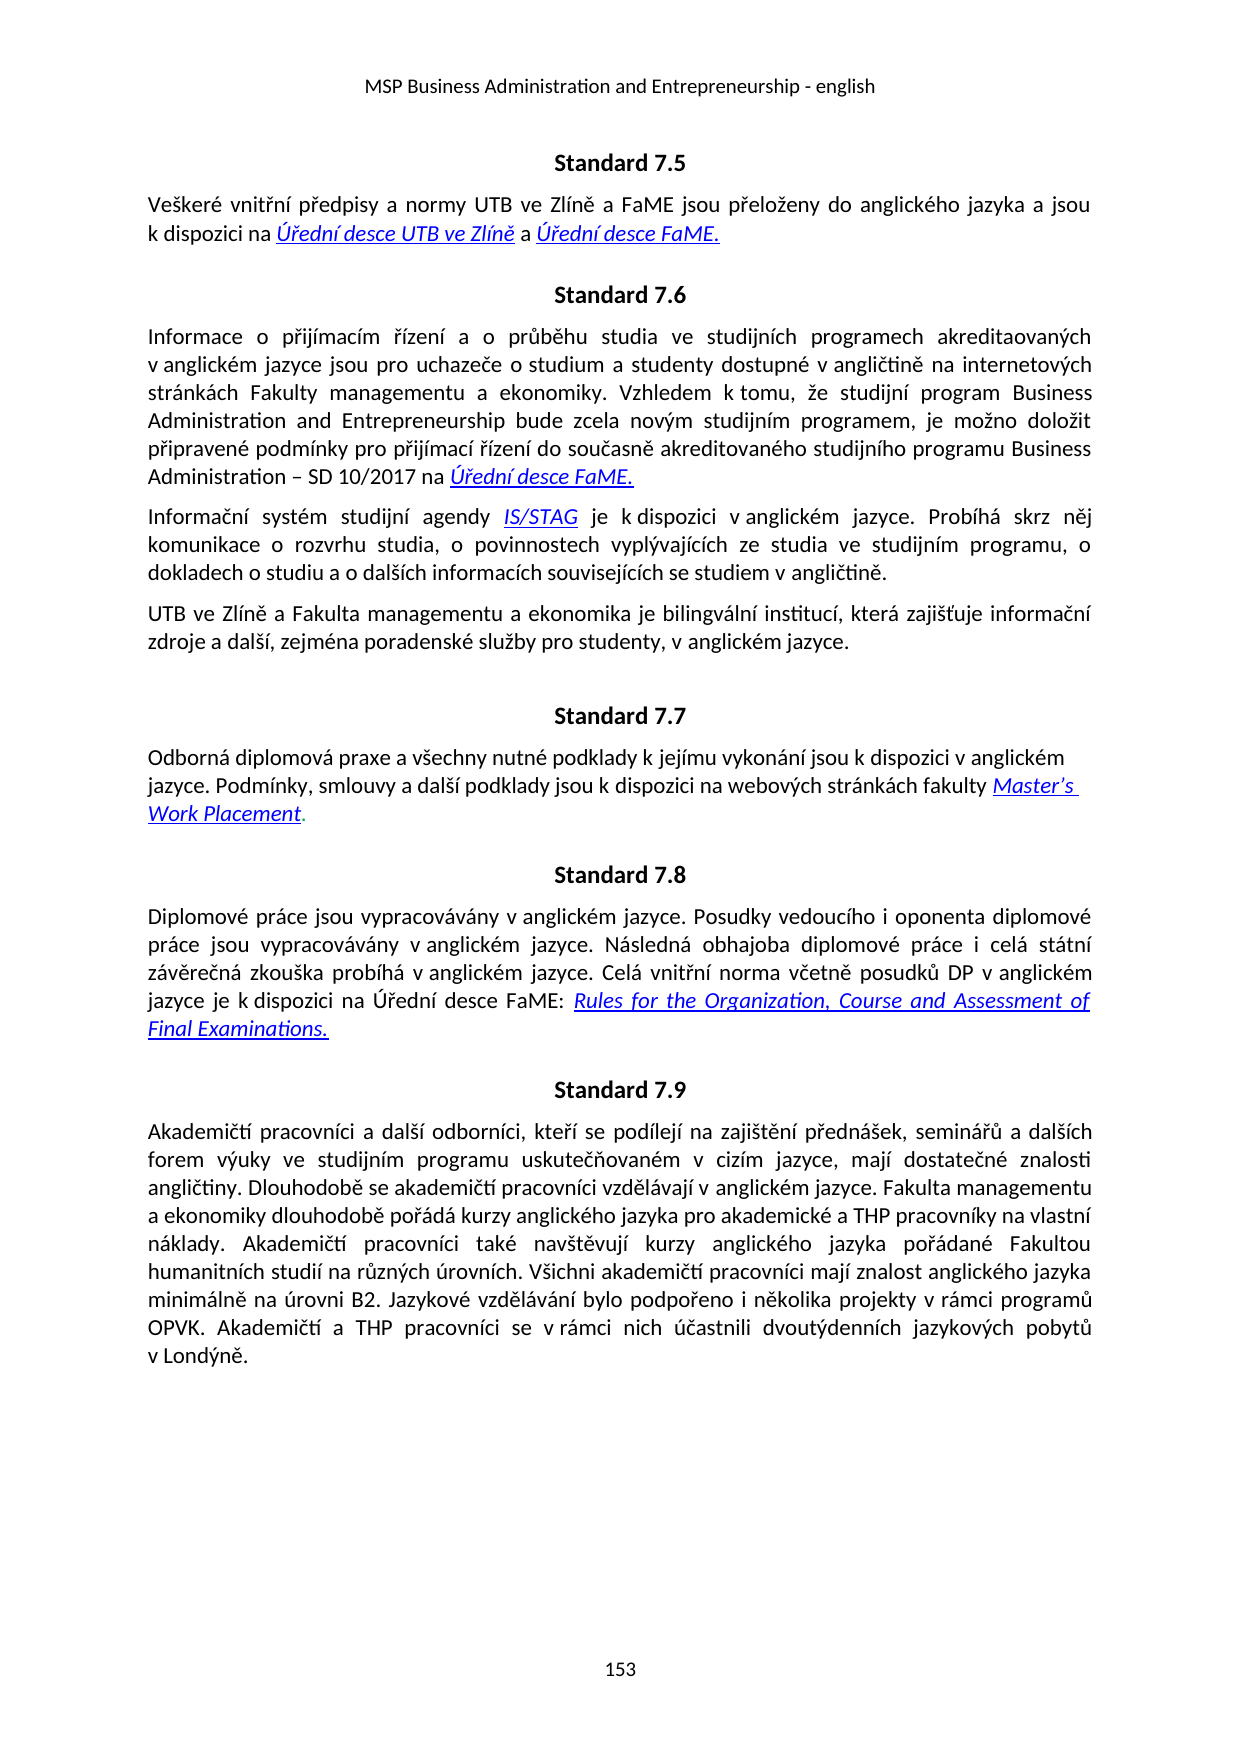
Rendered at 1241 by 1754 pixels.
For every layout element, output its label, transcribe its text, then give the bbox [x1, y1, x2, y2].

subtitle Standard 7.5 [148, 148, 1093, 178]
text Veškeré vnitřní předpisy a normy UTB ve Zlíně a FaME jsou přeloženy do anglického jazyka a jsou k dispozici na Úřední desce UTB ve Zlíně a Úřední desce FaME. [148, 191, 1093, 247]
text Informace o přijímacím řízení a o průběhu studia ve studijních programech akreditaovaných v anglickém jazyce jsou pro uchazeče o studium a studenty dostupné v angličtině na internetových stránkách Fakulty managementu a ekonomiky. Vzhledem k tomu, že studijní program Business Administration and Entrepreneurship bude zcela novým studijním programem, je možno doložit připravené podmínky pro přijímací řízení do současně akreditovaného studijního programu Business Administration – SD 10/2017 na Úřední desce FaME. [148, 322, 1093, 490]
subtitle Standard 7.8 [148, 859, 1093, 889]
text Informační systém studijní agendy IS/STAG je k dispozici v anglickém jazyce. Probíhá skrz něj komunikace o rozvrhu studia, o povinnostech vyplývajících ze studia ve studijním programu, o dokladech o studiu a o dalších informacích souvisejících se studiem v angličtině. [148, 502, 1093, 587]
subtitle Odborná diplomová praxe a všechny nutné podklady k jejímu vykonání jsou k dispozici v anglickém jazyce. Podmínky, smlouvy a další podklady jsou k dispozici na webových stránkách fakulty Master’s Work Placement. [148, 743, 1093, 827]
text Diplomové práce jsou vypracovávány v anglickém jazyce. Posudky vedoucího i oponenta diplomové práce jsou vypracovávány v anglickém jazyce. Následná obhajoba diplomové práce i celá státní závěrečná zkouška probíhá v anglickém jazyce. Celá vnitřní norma včetně posudků DP v anglickém jazyce je k dispozici na Úřední desce FaME: Rules for the Organization, Course and Assessment of Final Examinations. [148, 902, 1093, 1042]
subtitle Standard 7.9 [148, 1074, 1093, 1105]
text UTB ve Zlíně a Fakulta managementu a ekonomika je bilingvální institucí, která zajišťuje informační zdroje a další, zejména poradenské služby pro studenty, v anglickém jazyce. [148, 599, 1093, 655]
subtitle Standard 7.6 [148, 279, 1093, 309]
text Akademičtí pracovníci a další odborníci, kteří se podílejí na zajištění přednášek, seminářů a dalších forem výuky ve studijním programu uskutečňovaném v cizím jazyce, mají dostatečné znalosti angličtiny. Dlouhodobě se akademičtí pracovníci vzdělávají v anglickém jazyce. Fakulta managementu a ekonomiky dlouhodobě pořádá kurzy anglického jazyka pro akademické a THP pracovníky na vlastní náklady. Akademičtí pracovníci také navštěvují kurzy anglického jazyka pořádané Fakultou humanitních studií na různých úrovních. Všichni akademičtí pracovníci mají znalost anglického jazyka minimálně na úrovni B2. Jazykové vzdělávání bylo podpořeno i několika projekty v rámci programů OPVK. Akademičtí a THP pracovníci se v rámci nich účastnili dvoutýdenních jazykových pobytů v Londýně. [148, 1117, 1093, 1369]
subtitle Standard 7.7 [148, 700, 1093, 730]
